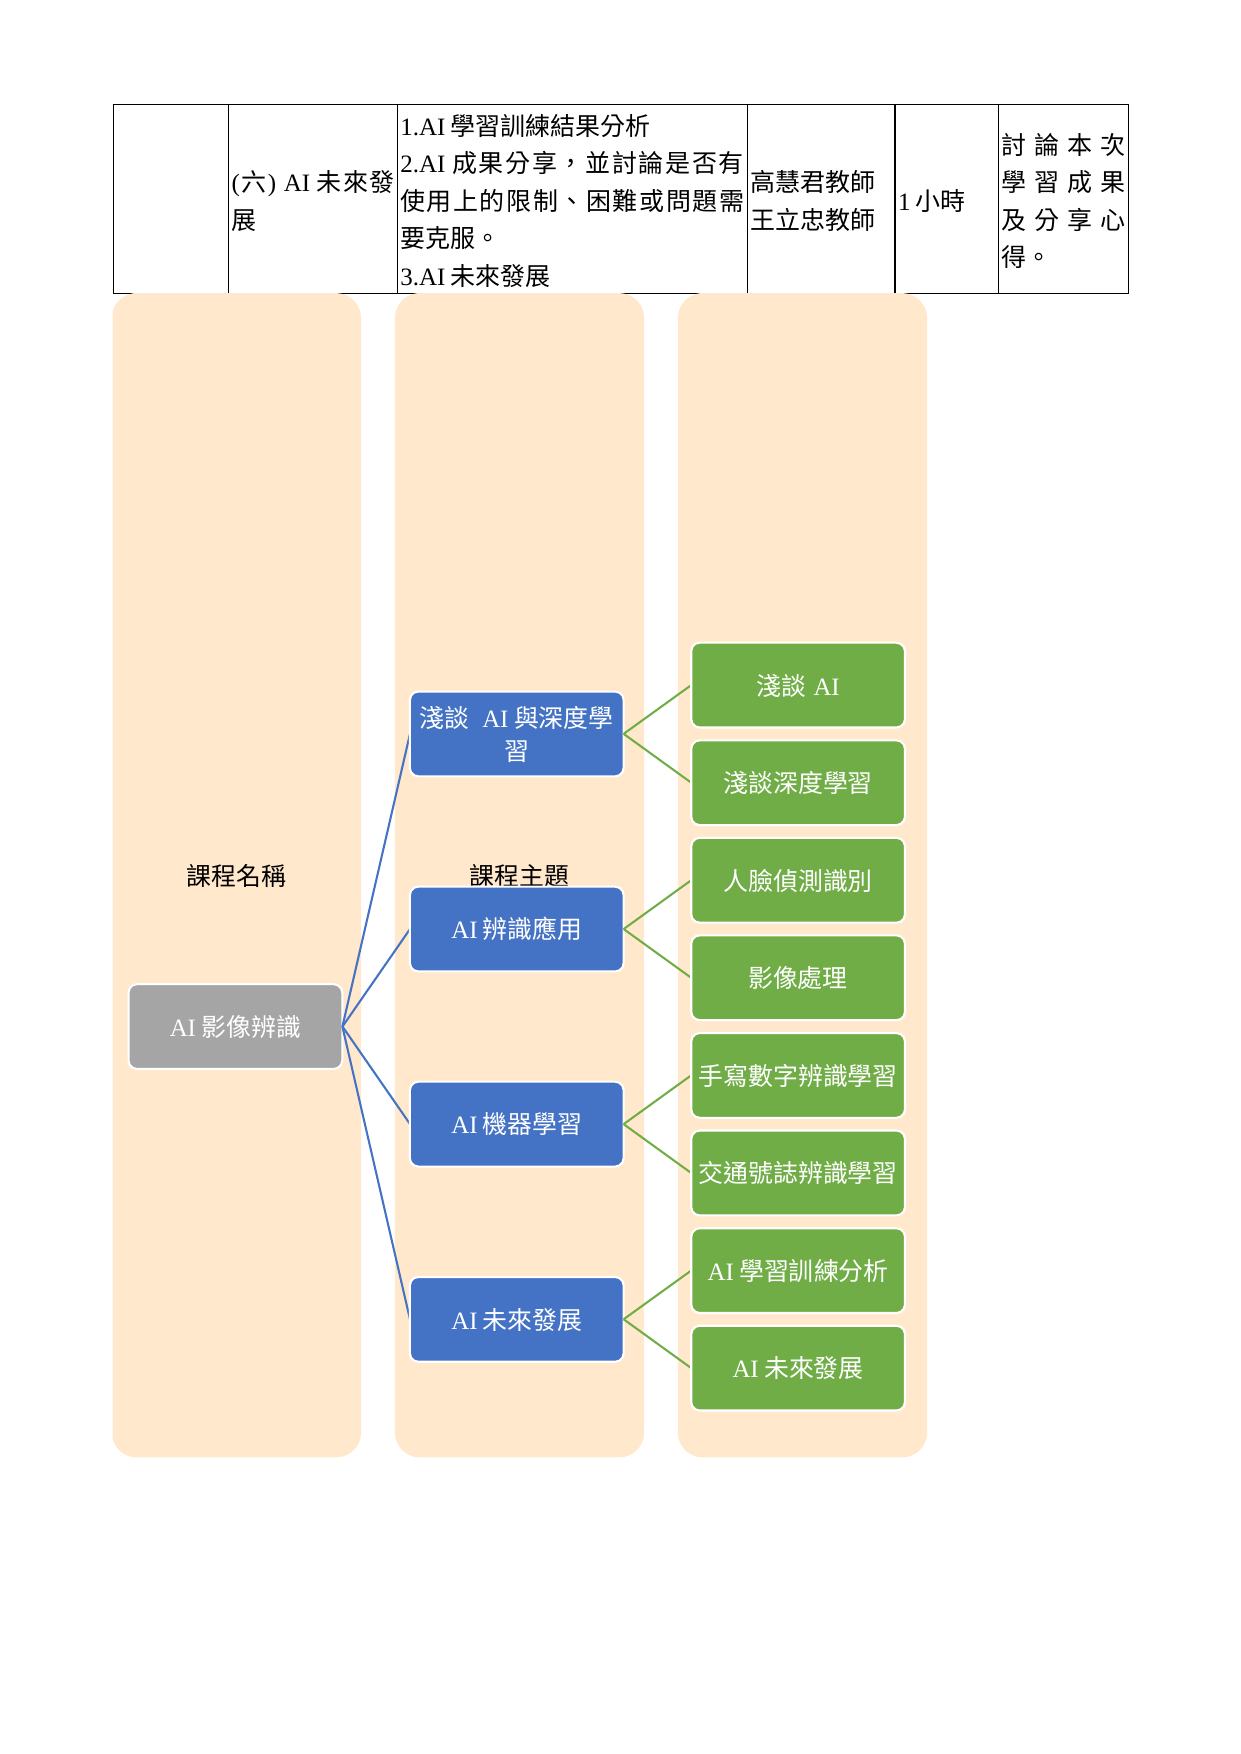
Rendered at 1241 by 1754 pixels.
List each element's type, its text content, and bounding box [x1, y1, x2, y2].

table_cell 討論本次學習成果及分享心得。 [999, 105, 1128, 293]
table_cell 1小時 [896, 105, 998, 293]
table_cell 1.AI學習訓練結果分析 2.AI成果分享，並討論是否有使用上的限制、困難或問題需要克服。 3.AI未來發展 [398, 105, 747, 293]
table_cell 高慧君教師 王立忠教師 [748, 105, 894, 293]
table_cell (六) AI未來發展 [229, 105, 397, 293]
